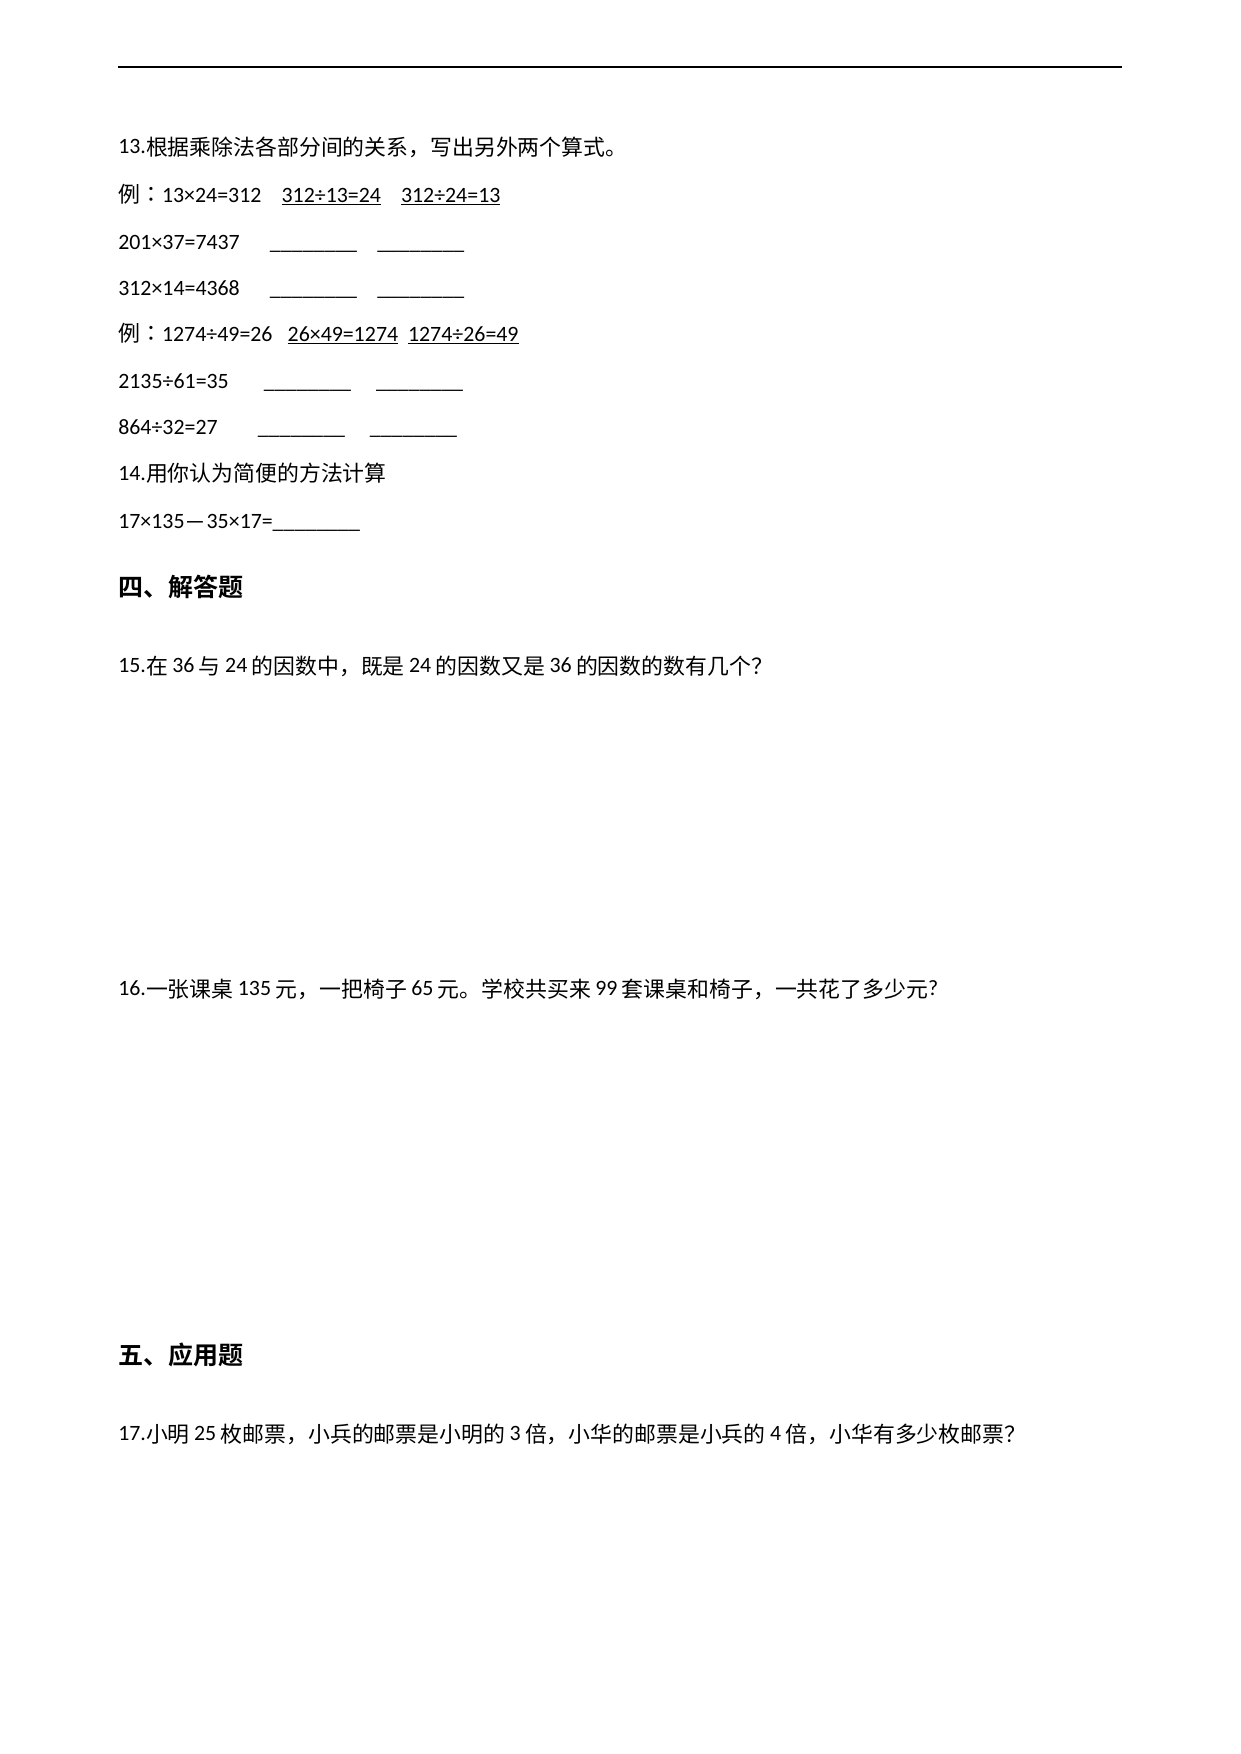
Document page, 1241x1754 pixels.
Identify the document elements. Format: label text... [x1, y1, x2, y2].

text 17×135－35×17=________ [118, 504, 1122, 537]
text 201×37=7437 ________ ________ [118, 225, 1122, 258]
text 例：1274÷49=26 26×49=1274 1274÷26=49 [118, 317, 1122, 349]
text 16.一张课桌135元，一把椅子65元。学校共买来99套课桌和椅子，一共花了多少元? [118, 972, 1122, 1004]
text 864÷32=27 ________ ________ [118, 410, 1122, 443]
text 14.用你认为简便的方法计算 [118, 456, 1122, 488]
text 2135÷61=35 ________ ________ [118, 364, 1122, 397]
text 312×14=4368 ________ ________ [118, 271, 1122, 303]
text 13.根据乘除法各部分间的关系，写出另外两个算式。 [118, 129, 1122, 162]
text 四、解答题 [118, 553, 1122, 618]
text 17.小明25枚邮票，小兵的邮票是小明的3倍，小华的邮票是小兵的4倍，小华有多少枚邮票？ [118, 1417, 1122, 1449]
text 例：13×24=312 312÷13=24 312÷24=13 [118, 178, 1122, 210]
text 五、应用题 [118, 1321, 1122, 1386]
text 15.在36与24的因数中，既是24的因数又是36的因数的数有几个？ [118, 648, 1122, 681]
